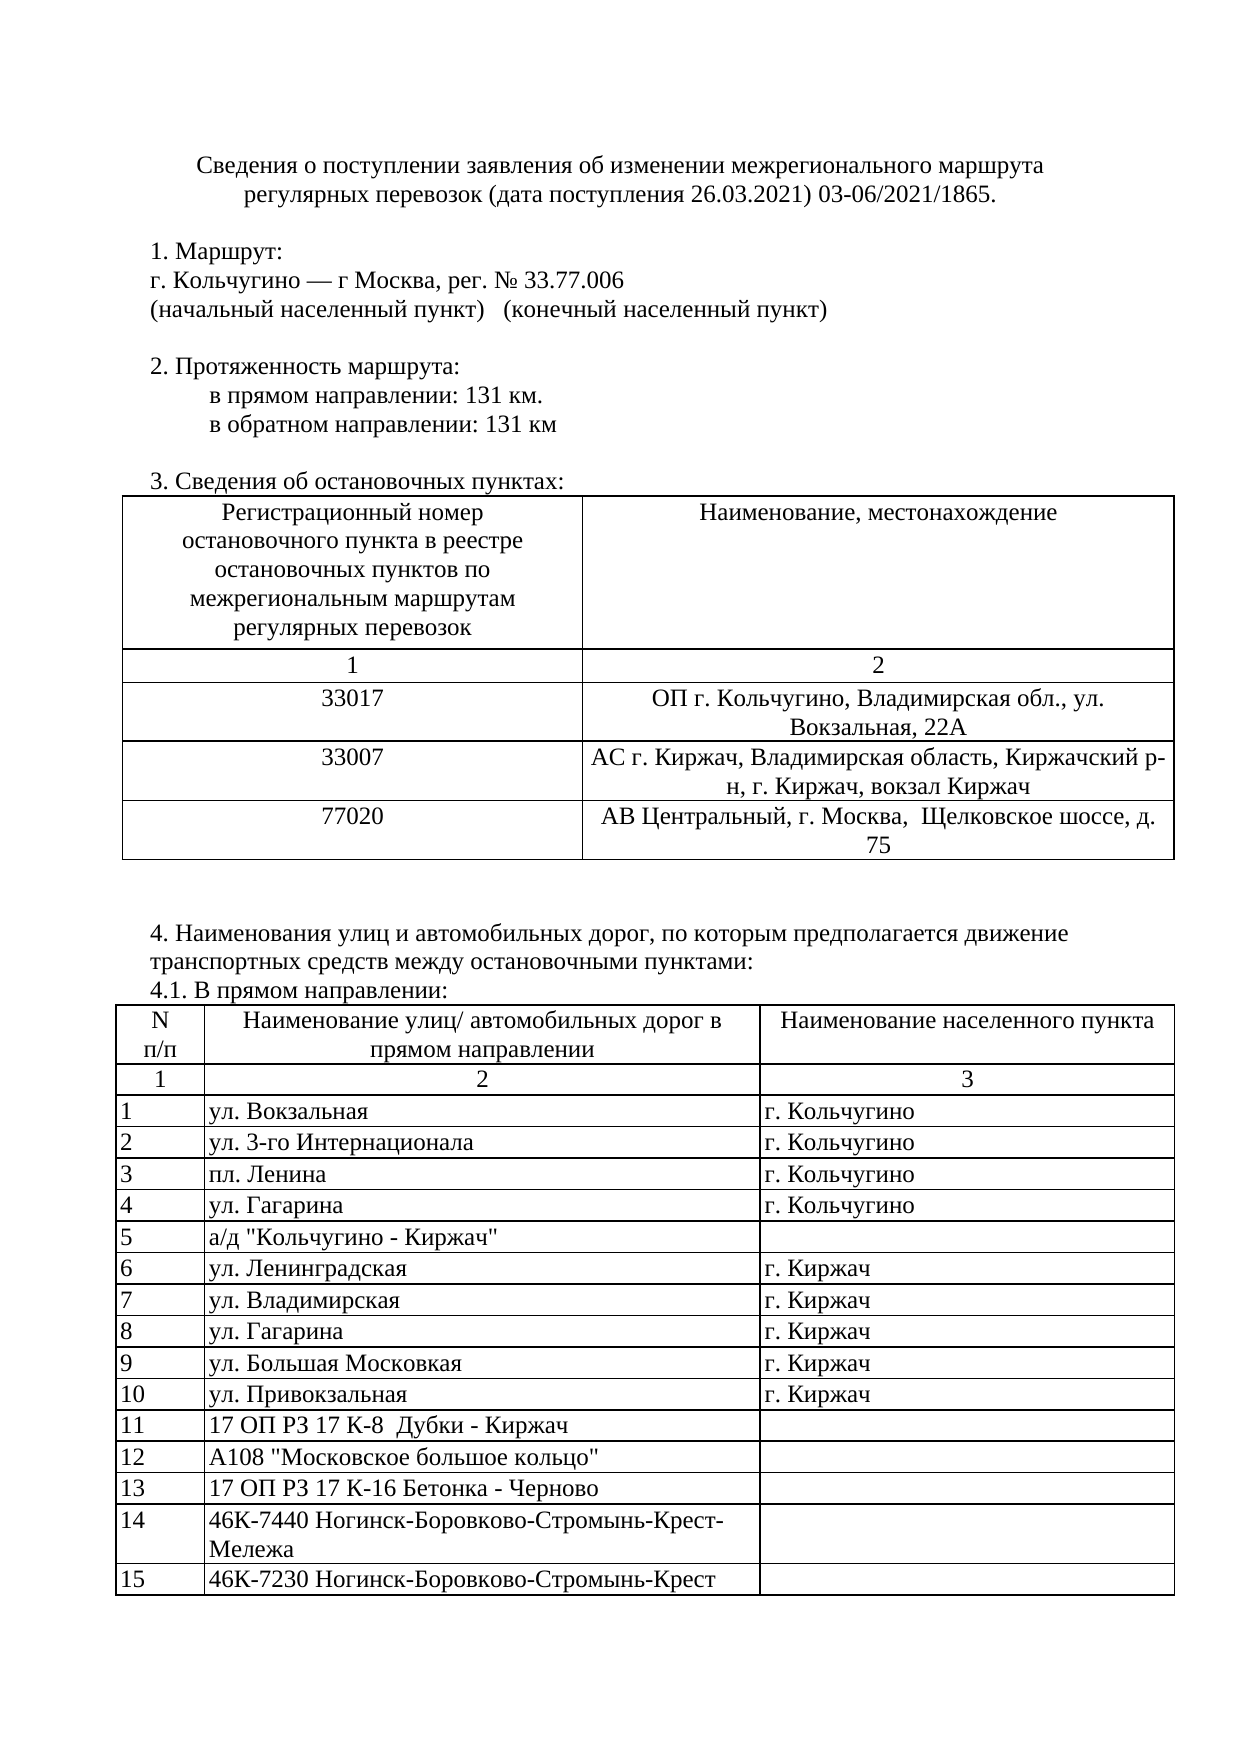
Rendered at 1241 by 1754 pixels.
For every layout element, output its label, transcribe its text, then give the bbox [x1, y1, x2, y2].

table_cell 4 [117, 1190, 204, 1220]
table_cell 7 [117, 1285, 204, 1314]
text г. Кольчугино — г Москва, рег. № 33.77.006 [150, 265, 1090, 294]
table_cell [761, 1411, 1174, 1440]
table_cell 2 [583, 650, 1173, 681]
text 1. Маршрут: [150, 236, 1090, 265]
table_cell 17 ОП РЗ 17 К-16 Бетонка - Черново [205, 1473, 759, 1503]
table_cell г. Кольчугино [761, 1190, 1174, 1220]
table_cell 1 [117, 1096, 204, 1126]
table_cell г. Киржач [761, 1379, 1174, 1409]
table_cell 8 [117, 1316, 204, 1346]
table_cell 5 [117, 1222, 204, 1252]
table_cell 3 [761, 1065, 1174, 1094]
table_header Наименование населенного пункта [761, 1006, 1174, 1063]
table_cell г. Кольчугино [761, 1127, 1174, 1157]
table_cell А108 "Московское большое кольцо" [205, 1442, 759, 1472]
table_cell [761, 1564, 1174, 1594]
table_cell 46К-7440 Ногинск-Боровково-Стромынь-Крест-Мележа [205, 1505, 759, 1562]
table_cell ул. 3-го Интернационала [205, 1127, 759, 1157]
table_cell ул. Привокзальная [205, 1379, 759, 1409]
text 3. Сведения об остановочных пунктах: [150, 466, 1090, 495]
table_cell 1 [117, 1065, 204, 1094]
table_cell а/д "Кольчугино - Киржач" [205, 1222, 759, 1252]
table_header Наименование, местонахождение [583, 497, 1173, 648]
table_cell ул. Большая Московкая [205, 1348, 759, 1377]
table_cell 2 [117, 1127, 204, 1157]
table_cell [761, 1222, 1174, 1252]
table_cell [761, 1442, 1174, 1472]
table_cell 3 [117, 1159, 204, 1189]
table_cell 1 [123, 650, 582, 681]
table_cell 14 [117, 1505, 204, 1562]
table_cell ул. Гагарина [205, 1316, 759, 1346]
table_cell 2 [205, 1065, 759, 1094]
text 2. Протяженность маршрута: [150, 351, 1090, 380]
table_cell 77020 [123, 801, 582, 858]
text 4.1. В прямом направлении: [150, 975, 1090, 1004]
table_cell ул. Вокзальная [205, 1096, 759, 1126]
table_cell г. Киржач [761, 1285, 1174, 1314]
table_cell г. Кольчугино [761, 1159, 1174, 1189]
table_cell г. Кольчугино [761, 1096, 1174, 1126]
text (начальный населенный пункт) (конечный населенный пункт) [150, 294, 1090, 322]
table_cell 13 [117, 1473, 204, 1503]
text в обратном направлении: 131 км [150, 409, 1090, 437]
table_cell 33017 [123, 683, 582, 740]
table_cell [761, 1473, 1174, 1503]
table_cell АС г. Киржач, Владимирская область, Киржачский р-н, г. Киржач, вокзал Киржач [583, 742, 1173, 799]
text Сведения о поступлении заявления об изменении межрегионального маршрута регулярных перевозок (дата поступления 26.03.2021) 03-06/2021/1865. [150, 150, 1090, 207]
table_cell АВ Центральный, г. Москва, Щелковское шоссе, д. 75 [583, 801, 1173, 858]
table_cell [761, 1505, 1174, 1562]
table_header N п/п [117, 1006, 204, 1063]
table_cell 9 [117, 1348, 204, 1377]
table_cell ул. Ленинградская [205, 1253, 759, 1283]
table_cell 10 [117, 1379, 204, 1409]
table_cell 11 [117, 1411, 204, 1440]
table_cell 15 [117, 1564, 204, 1594]
table_cell г. Киржач [761, 1348, 1174, 1377]
table_cell 17 ОП РЗ 17 К-8 Дубки - Киржач [205, 1411, 759, 1440]
table_header Регистрационный номер остановочного пункта в реестре остановочных пунктов по межрегиональным маршрутам регулярных перевозок [123, 497, 582, 648]
table_cell 12 [117, 1442, 204, 1472]
table_cell 46К-7230 Ногинск-Боровково-Стромынь-Крест [205, 1564, 759, 1594]
text в прямом направлении: 131 км. [150, 380, 1090, 409]
table_cell пл. Ленина [205, 1159, 759, 1189]
table_header Наименование улиц/ автомобильных дорог в прямом направлении [205, 1006, 759, 1063]
table_cell 33007 [123, 742, 582, 799]
text 4. Наименования улиц и автомобильных дорог, по которым предполагается движение транспортных средств между остановочными пунктами: [150, 918, 1090, 975]
table_cell г. Киржач [761, 1253, 1174, 1283]
table_cell ОП г. Кольчугино, Владимирская обл., ул. Вокзальная, 22А [583, 683, 1173, 740]
table_cell 6 [117, 1253, 204, 1283]
table_cell ул. Владимирская [205, 1285, 759, 1314]
table_cell г. Киржач [761, 1316, 1174, 1346]
table_cell ул. Гагарина [205, 1190, 759, 1220]
